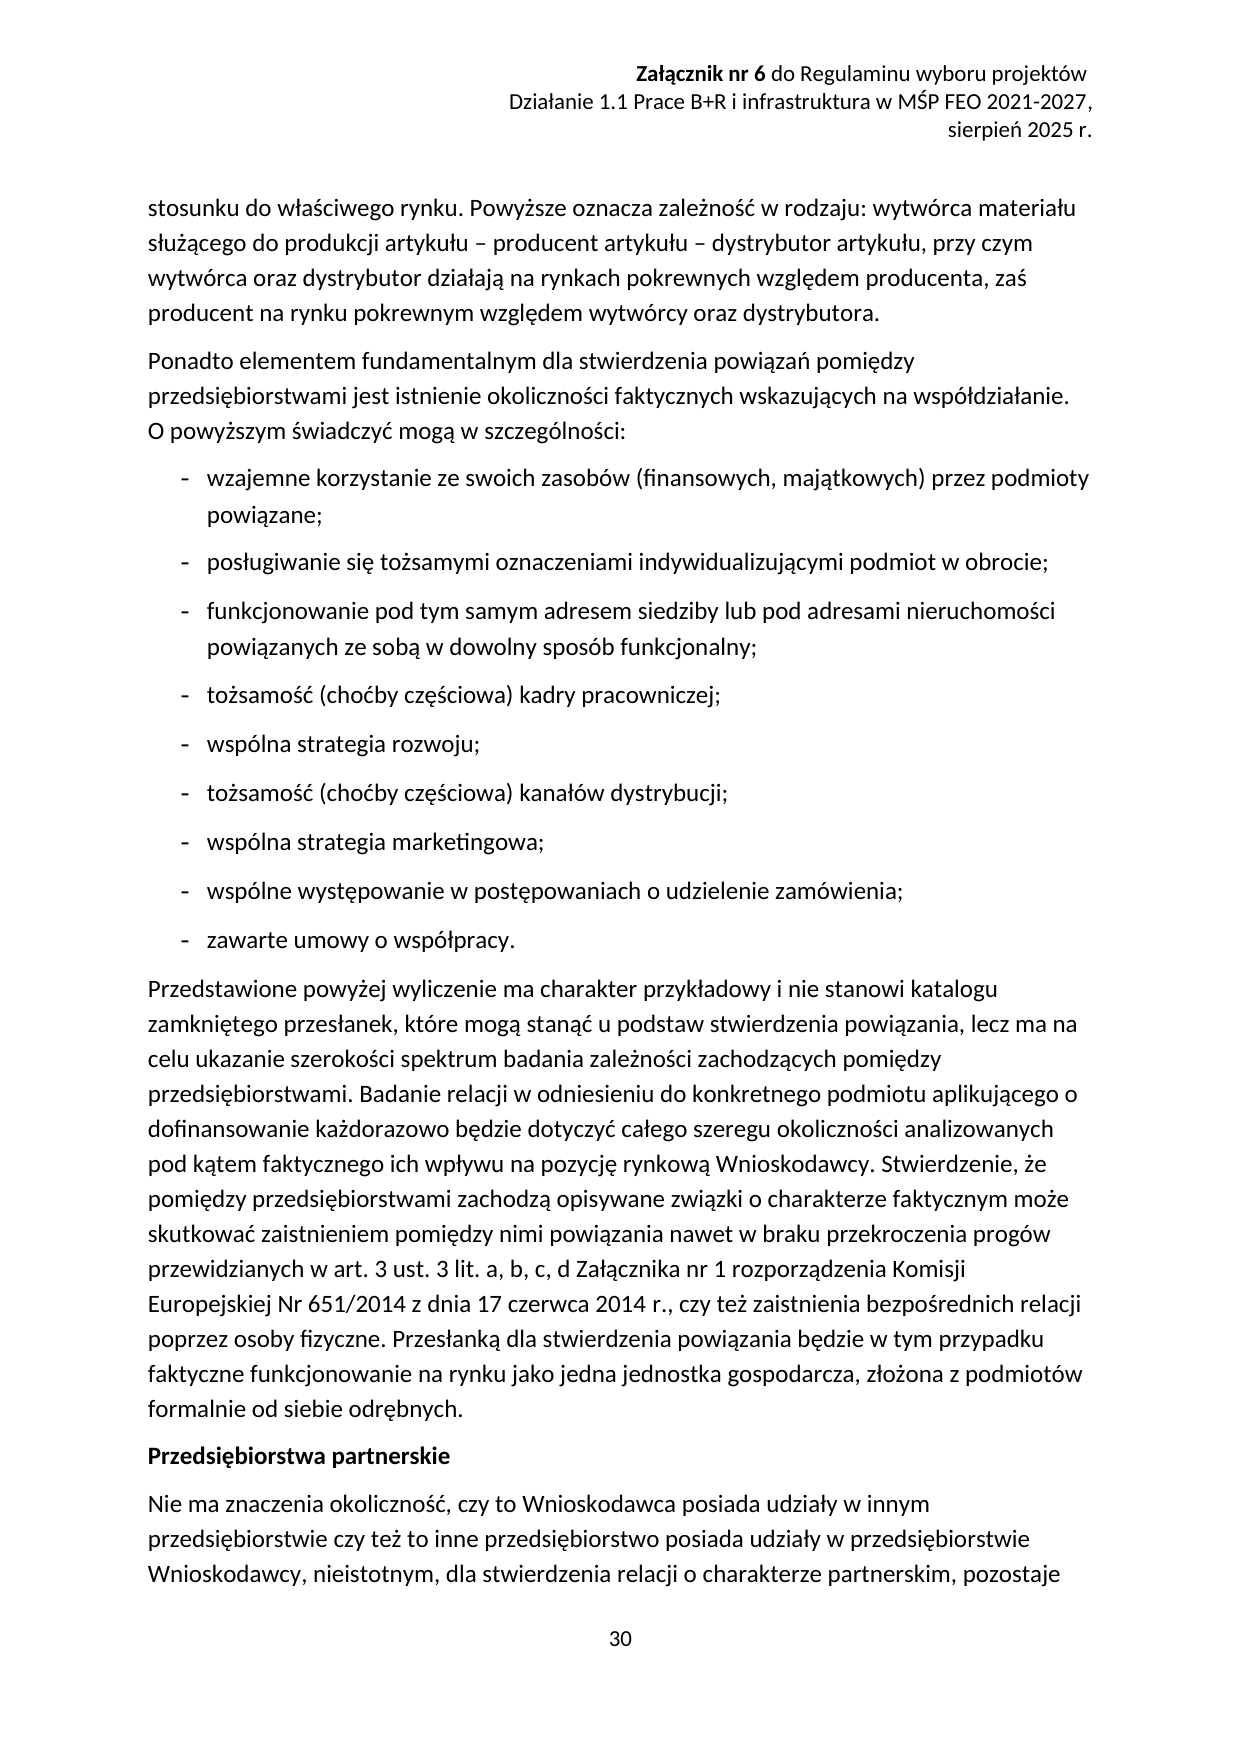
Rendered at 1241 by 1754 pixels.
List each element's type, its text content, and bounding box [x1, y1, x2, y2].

list wzajemne korzystanie ze swoich zasobów (finansowych, majątkowych) przez podmioty powiązane; [177, 463, 1093, 529]
list tożsamość (choćby częściowa) kanałów dystrybucji; [177, 777, 1093, 809]
text Przedstawione powyżej wyliczenie ma charakter przykładowy i nie stanowi katalogu zamkniętego przesłanek, które mogą stanąć u podstaw stwierdzenia powiązania, lecz ma na celu ukazanie szerokości spektrum badania zależności zachodzących pomiędzy przedsiębiorstwami. Badanie relacji w odniesieniu do konkretnego podmiotu aplikującego o dofinansowanie każdorazowo będzie dotyczyć całego szeregu okoliczności analizowanych pod kątem faktycznego ich wpływu na pozycję rynkową Wnioskodawcy. Stwierdzenie, że pomiędzy przedsiębiorstwami zachodzą opisywane związki o charakterze faktycznym może skutkować zaistnieniem pomiędzy nimi powiązania nawet w braku przekroczenia progów przewidzianych w art. 3 ust. 3 lit. a, b, c, d Załącznika nr 1 rozporządzenia Komisji Europejskiej Nr 651/2014 z dnia 17 czerwca 2014 r., czy też zaistnienia bezpośrednich relacji poprzez osoby fizyczne. Przesłanką dla stwierdzenia powiązania będzie w tym przypadku faktyczne funkcjonowanie na rynku jako jedna jednostka gospodarcza, złożona z podmiotów formalnie od siebie odrębnych. [148, 973, 1093, 1423]
text Przedsiębiorstwa partnerskie [148, 1440, 1093, 1471]
text Ponadto elementem fundamentalnym dla stwierdzenia powiązań pomiędzy przedsiębiorstwami jest istnienie okoliczności faktycznych wskazujących na współdziałanie. O powyższym świadczyć mogą w szczególności: [148, 345, 1093, 446]
list tożsamość (choćby częściowa) kadry pracowniczej; [177, 679, 1093, 711]
list wspólna strategia rozwoju; [177, 728, 1093, 760]
list zawarte umowy o współpracy. [177, 924, 1093, 956]
list posługiwanie się tożsamymi oznaczeniami indywidualizującymi podmiot w obrocie; [177, 546, 1093, 578]
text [148, 193, 1093, 328]
list wspólne występowanie w postępowaniach o udzielenie zamówienia; [177, 875, 1093, 907]
list wspólna strategia marketingowa; [177, 826, 1093, 858]
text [148, 1488, 1093, 1588]
list funkcjonowanie pod tym samym adresem siedziby lub pod adresami nieruchomości powiązanych ze sobą w dowolny sposób funkcjonalny; [177, 595, 1093, 662]
